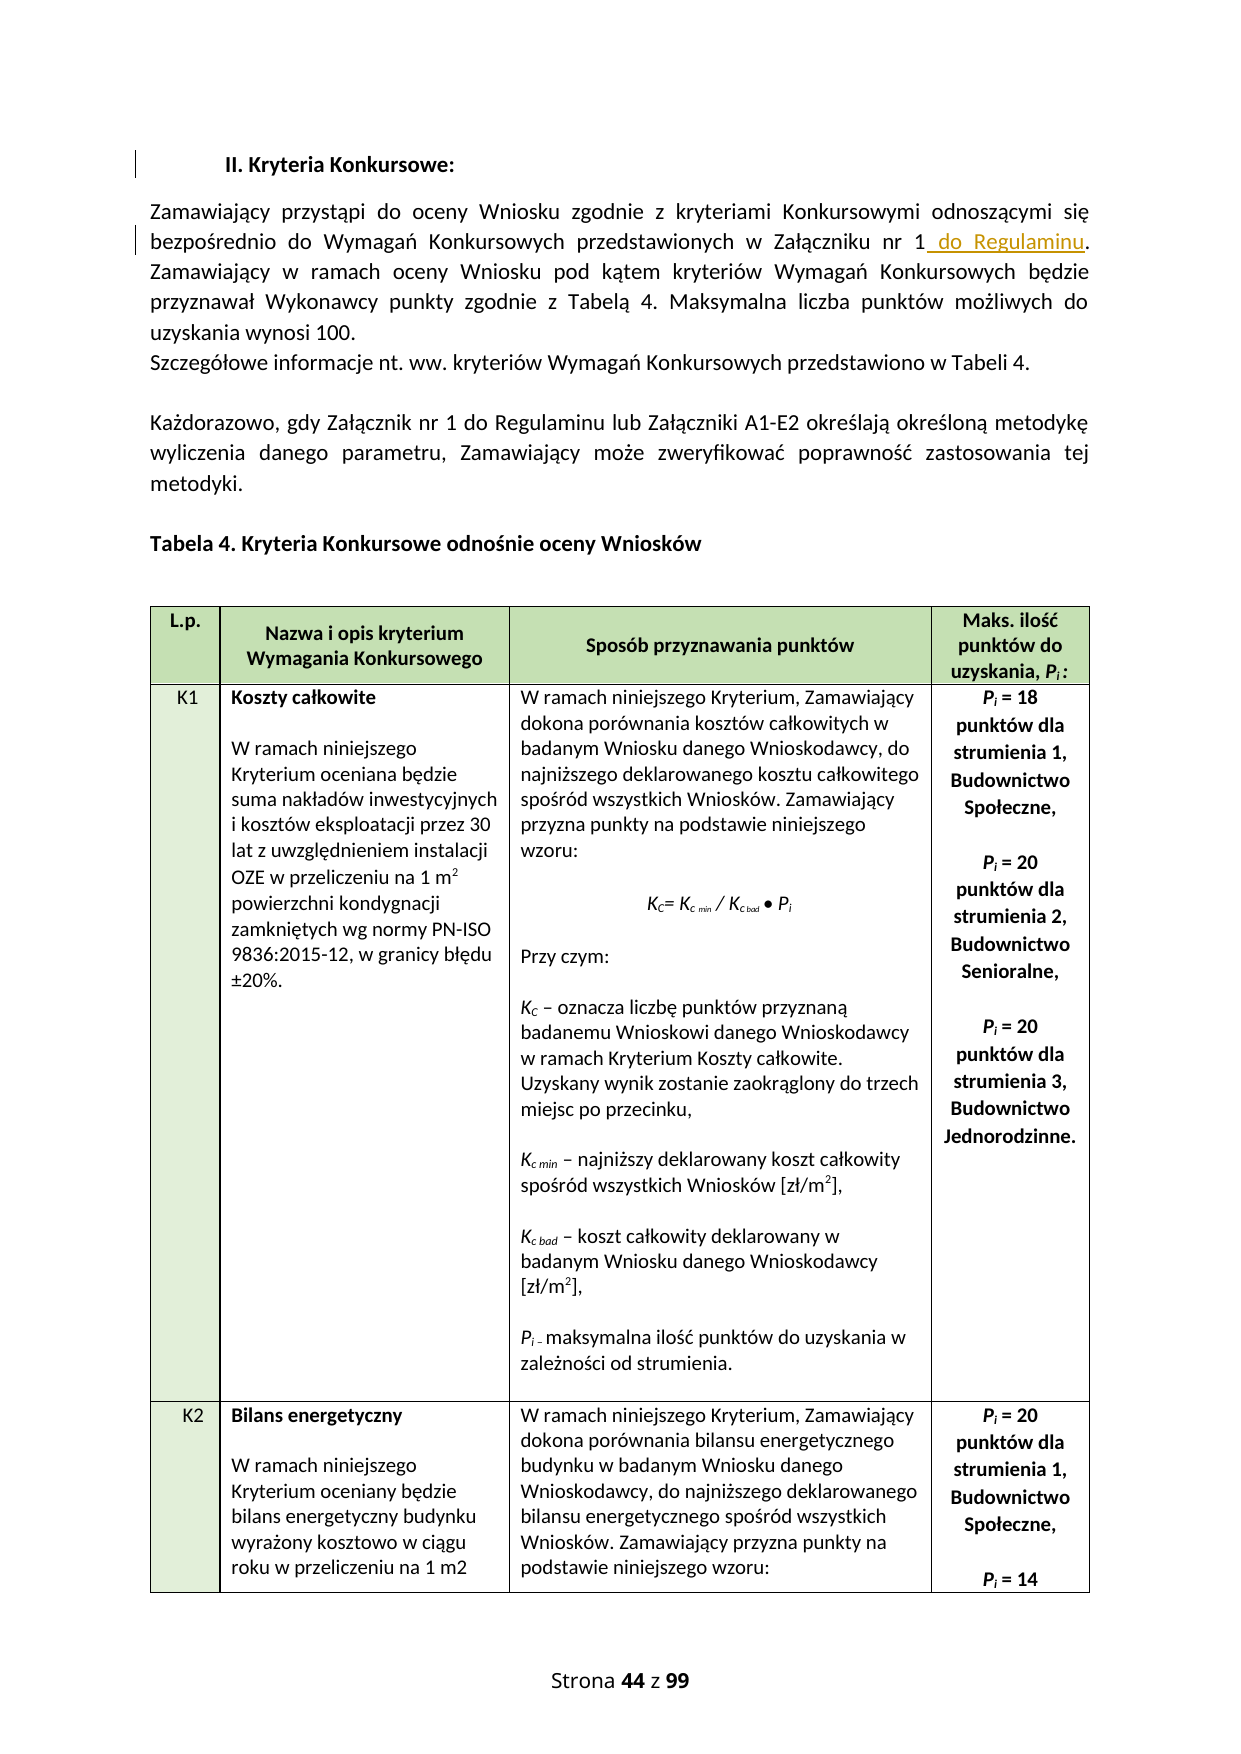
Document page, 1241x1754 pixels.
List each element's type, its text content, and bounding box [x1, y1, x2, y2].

table_cell W ramach niniejszego Kryterium, Zamawiający dokona porównania kosztów całkowitych w badanym Wniosku danego Wnioskodawcy, do najniższego deklarowanego kosztu całkowitego spośród wszystkich Wniosków. Zamawiający przyzna punkty na podstawie niniejszego wzoru: KC= Kc min / Kc bad • Pi Przy czym: KC – oznacza liczbę punktów przyznaną badanemu Wnioskowi danego Wnioskodawcy w ramach Kryterium Koszty całkowite. Uzyskany wynik zostanie zaokrąglony do trzech miejsc po przecinku, Kc min – najniższy deklarowany koszt całkowity spośród wszystkich Wniosków [zł/m2], Kc bad – koszt całkowity deklarowany w badanym Wniosku danego Wnioskodawcy [zł/m2], Pi – maksymalna ilość punktów do uzyskania w zależności od strumienia. [510, 685, 931, 1401]
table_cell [221, 1402, 509, 1592]
table_cell Pi = 18 punktów dla strumienia 1, Budownictwo Społeczne, Pi = 20 punktów dla strumienia 2, Budownictwo Senioralne, Pi = 20 punktów dla strumienia 3, Budownictwo Jednorodzinne. [932, 685, 1089, 1401]
table_header L.p. [151, 607, 219, 683]
table_header Sposób przyznawania punktów [510, 607, 931, 683]
text Zamawiający przystąpi do oceny Wniosku zgodnie z kryteriami Konkursowymi odnoszącymi się bezpośrednio do Wymagań Konkursowych przedstawionych w Załączniku nr 1. Zamawiający w ramach oceny Wniosku pod kątem kryteriów Wymagań Konkursowych będzie przyznawał Wykonawcy punkty zgodnie z Tabelą 4. Maksymalna liczba punktów możliwych do uzyskania wynosi 100. [150, 197, 1090, 346]
text Szczegółowe informacje nt. ww. kryteriów Wymagań Konkursowych przedstawiono w Tabeli 4. [150, 348, 1090, 376]
table_cell K1 [151, 685, 219, 1401]
text II. Kryteria Konkursowe: [225, 150, 1090, 178]
text Każdorazowo, gdy Załącznik nr 1 do Regulaminu lub Załączniki A1-E2 określają określoną metodykę wyliczenia danego parametru, Zamawiający może zweryfikować poprawność zastosowania tej metodyki. [150, 408, 1090, 497]
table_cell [510, 1402, 931, 1592]
table_header Nazwa i opis kryterium Wymagania Konkursowego [221, 607, 509, 683]
table_cell K2 [151, 1402, 219, 1592]
table_header Maks. ilość punktów do uzyskania, Pi : [932, 607, 1089, 683]
table_cell Koszty całkowite W ramach niniejszego Kryterium oceniana będzie suma nakładów inwestycyjnych i kosztów eksploatacji przez 30 lat z uwzględnieniem instalacji OZE w przeliczeniu na 1 m2 powierzchni kondygnacji zamkniętych wg normy PN-ISO 9836:2015-12, w granicy błędu ±20%. [221, 685, 509, 1401]
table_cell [932, 1402, 1089, 1592]
text Tabela 4. Kryteria Konkursowe odnośnie oceny Wniosków [150, 529, 1090, 557]
